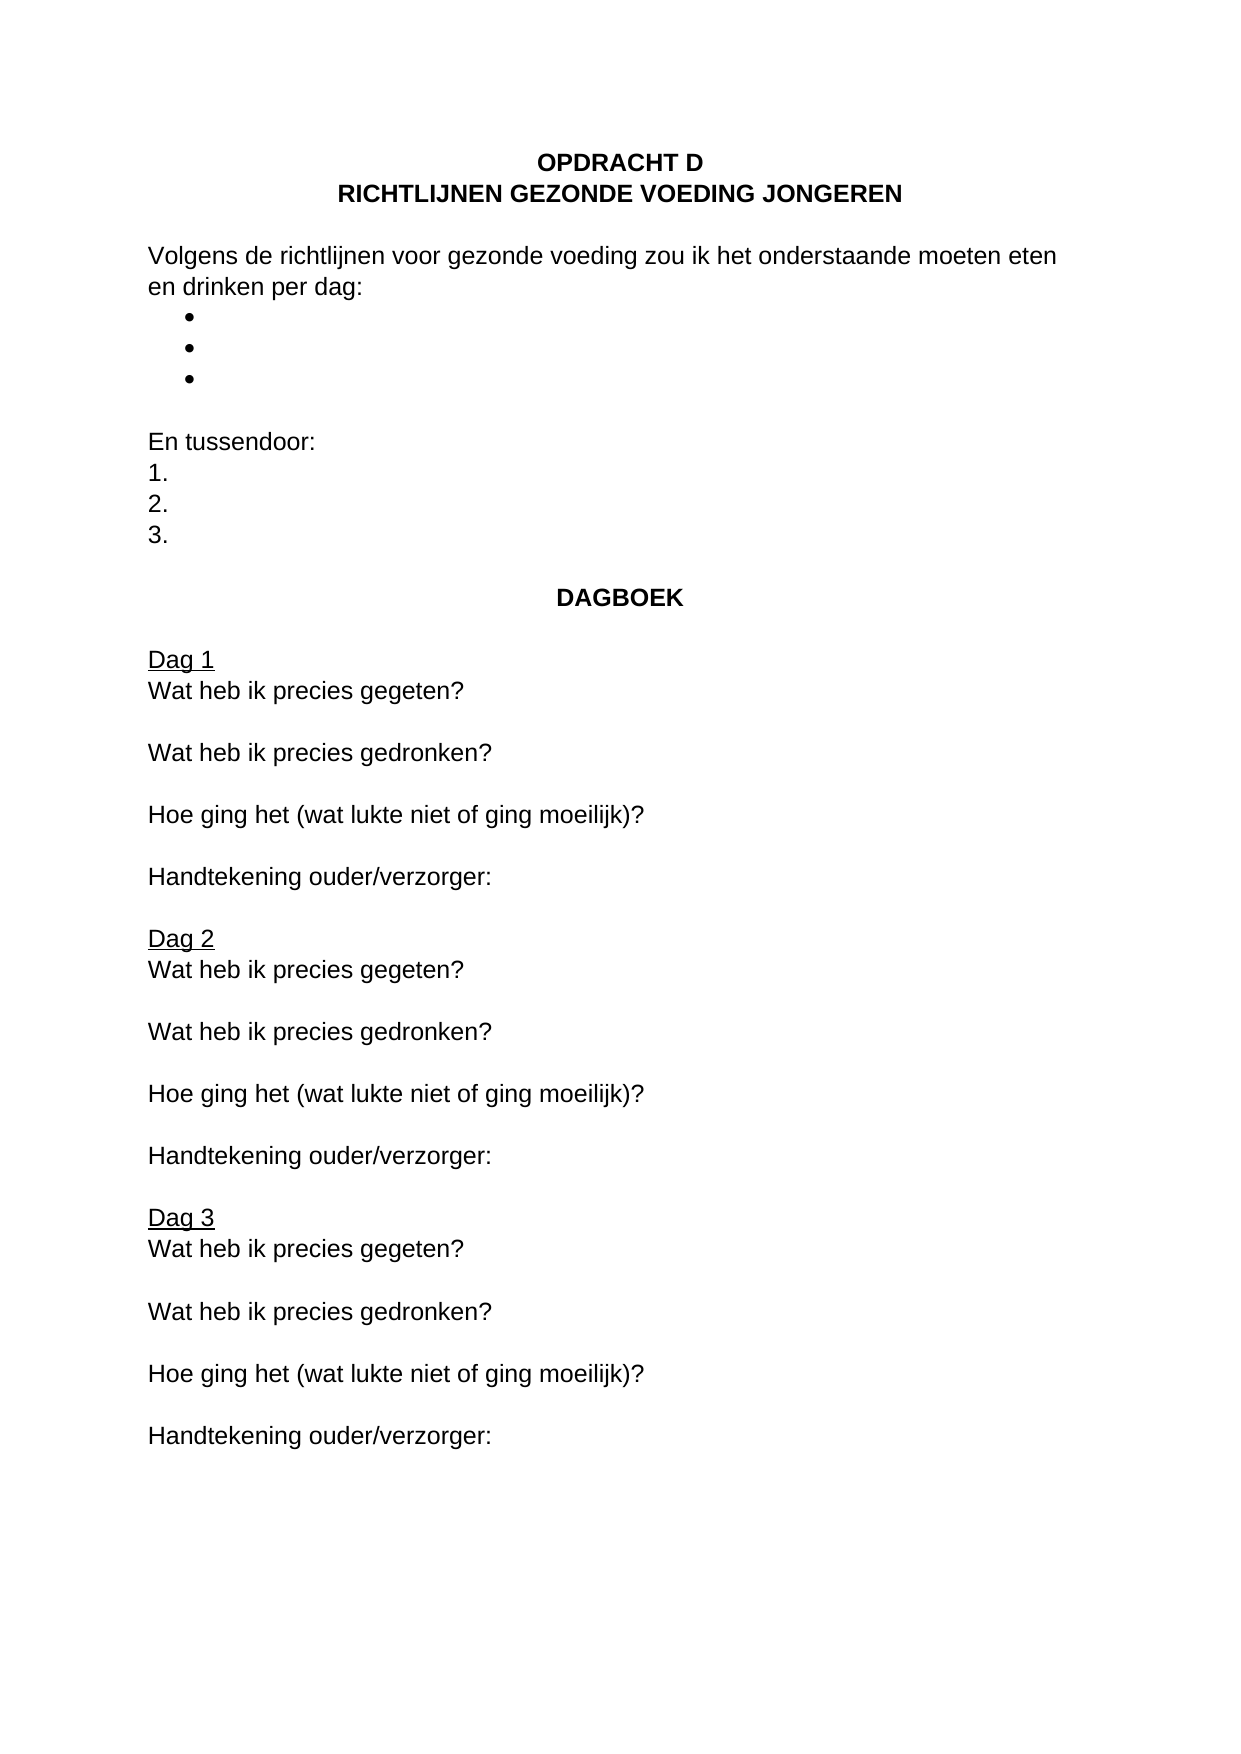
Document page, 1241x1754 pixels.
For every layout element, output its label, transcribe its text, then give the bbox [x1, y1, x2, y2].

text Wat heb ik precies gegeten? [148, 676, 1093, 704]
text Handtekening ouder/verzorger: [148, 862, 1093, 891]
text DAGBOEK [148, 582, 1093, 611]
text Dag 2 [148, 924, 1093, 953]
text Dag 1 [148, 644, 1093, 673]
text Wat heb ik precies gegeten? [148, 955, 1093, 984]
text Hoe ging het (wat lukte niet of ging moeilijk)? [148, 1079, 1093, 1108]
text 3. [148, 520, 1093, 549]
text Wat heb ik precies gegeten? [148, 1234, 1093, 1263]
text RICHTLIJNEN GEZONDE VOEDING JONGEREN [148, 179, 1093, 207]
text OPDRACHT D [148, 148, 1093, 176]
text Handtekening ouder/verzorger: [148, 1421, 1093, 1449]
text Hoe ging het (wat lukte niet of ging moeilijk)? [148, 800, 1093, 828]
text Volgens de richtlijnen voor gezonde voeding zou ik het onderstaande moeten eten en drinken per dag: [148, 241, 1093, 301]
text Wat heb ik precies gedronken? [148, 1296, 1093, 1325]
text Handtekening ouder/verzorger: [148, 1141, 1093, 1170]
text 1. [148, 458, 1093, 487]
text Dag 3 [148, 1203, 1093, 1232]
text Hoe ging het (wat lukte niet of ging moeilijk)? [148, 1358, 1093, 1387]
text Wat heb ik precies gedronken? [148, 1017, 1093, 1046]
text Wat heb ik precies gedronken? [148, 738, 1093, 766]
text En tussendoor: [148, 427, 1093, 456]
text 2. [148, 489, 1093, 518]
